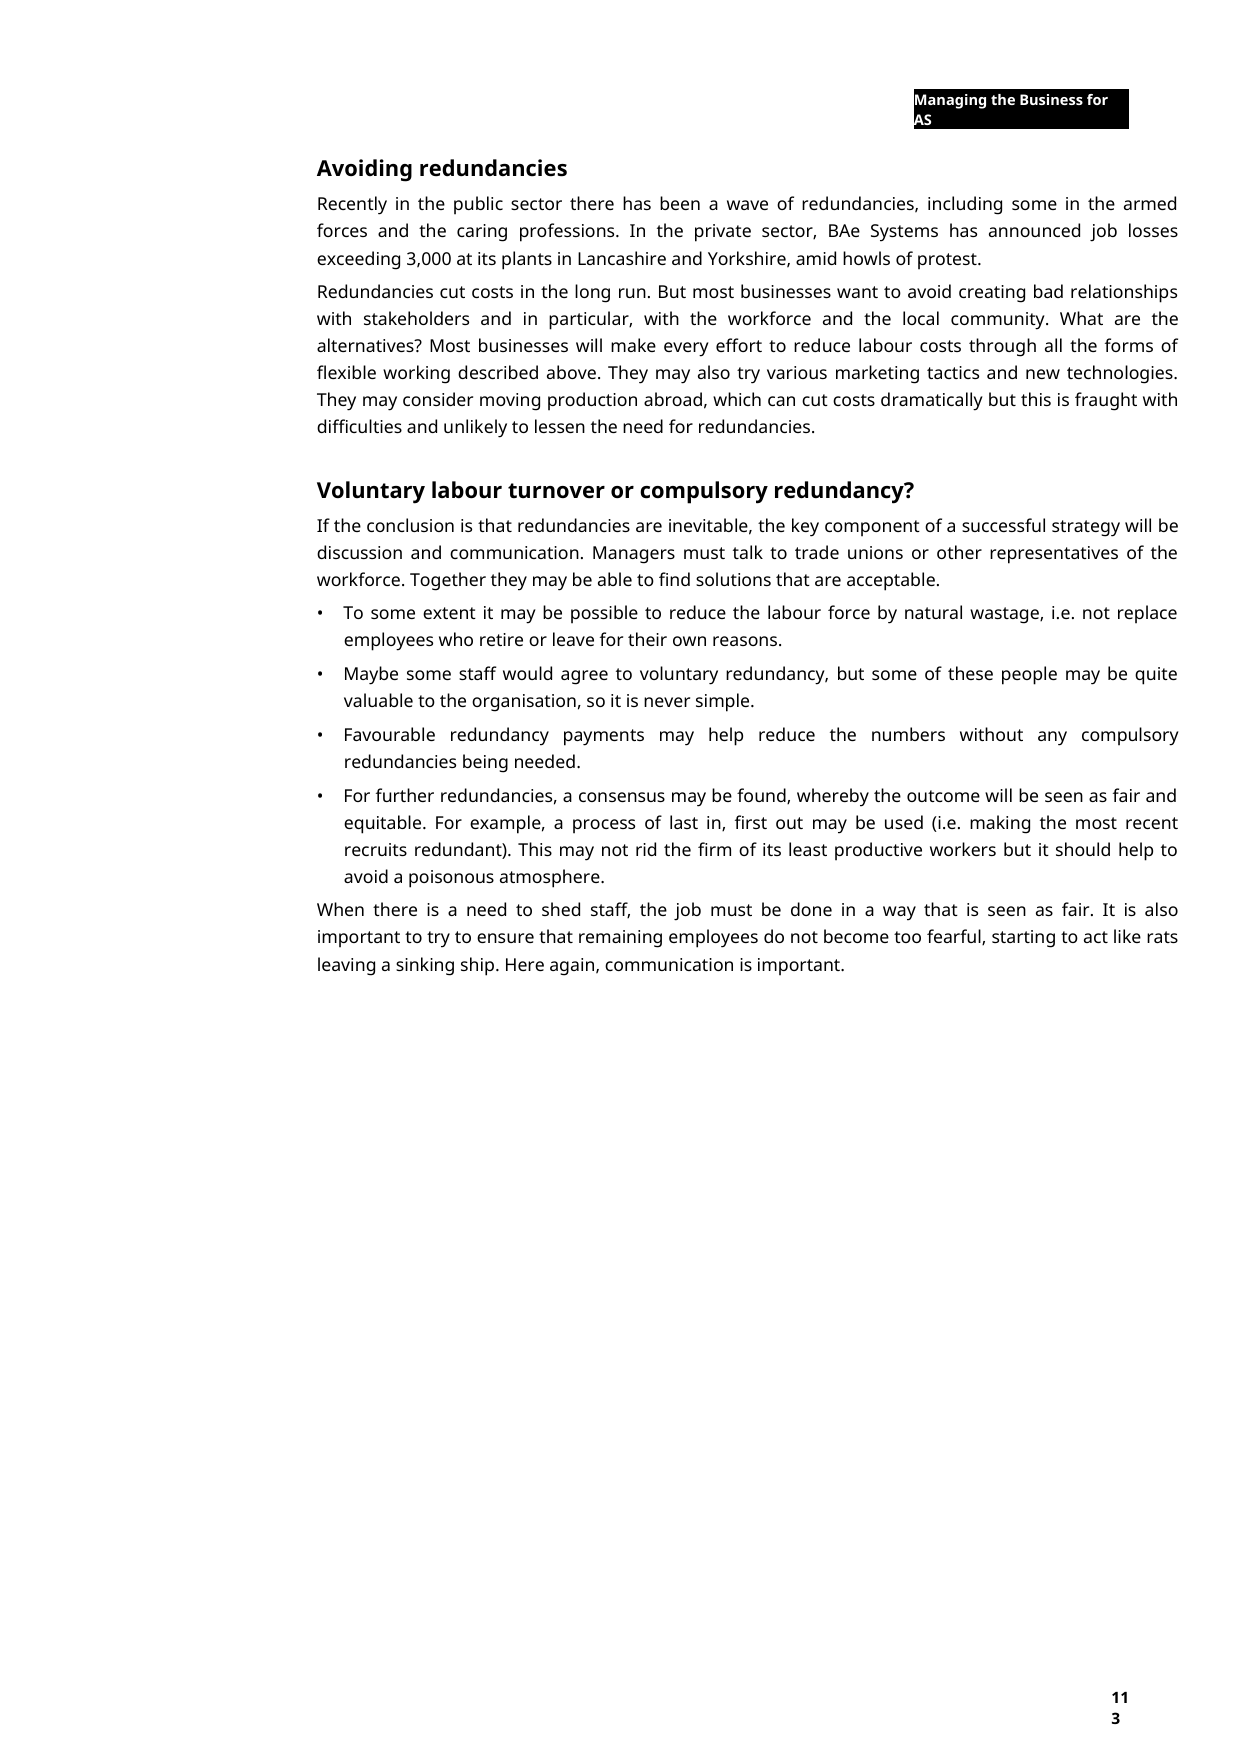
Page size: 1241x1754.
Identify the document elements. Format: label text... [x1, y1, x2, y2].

text Recently in the public sector there has been a wave of redundancies, including some in the armed forces and the caring professions. In the private sector, BAe Systems has announced job losses exceeding 3,000 at its plants in Lancashire and Yorkshire, amid howls of protest. [317, 189, 1180, 271]
list Maybe some staff would agree to voluntary redundancy, but some of these people may be quite valuable to the organisation, so it is never simple. [317, 658, 1180, 713]
text When there is a need to shed staff, the job must be done in a way that is seen as fair. It is also important to try to ensure that remaining employees do not become too fearful, starting to act like rats leaving a sinking ship. Here again, communication is important. [317, 895, 1180, 977]
text If the conclusion is that redundancies are inevitable, the key component of a successful strategy will be discussion and communication. Managers must talk to trade unions or other representatives of the workforce. Together they may be able to find solutions that are acceptable. [317, 511, 1180, 592]
subtitle Voluntary labour turnover or compulsory redundancy? [317, 481, 1180, 502]
list For further redundancies, a consensus may be found, whereby the outcome will be seen as fair and equitable. For example, a process of last in, first out may be used (i.e. making the most recent recruits redundant). This may not rid the firm of its least productive workers but it should help to avoid a poisonous atmosphere. [317, 781, 1180, 889]
subtitle Avoiding redundancies [317, 158, 1180, 180]
list To some extent it may be possible to reduce the labour force by natural wastage, i.e. not replace employees who retire or leave for their own reasons. [317, 598, 1180, 652]
list Favourable redundancy payments may help reduce the numbers without any compulsory redundancies being needed. [317, 719, 1180, 774]
text Redundancies cut costs in the long run. But most businesses want to avoid creating bad relationships with stakeholders and in particular, with the workforce and the local community. What are the alternatives? Most businesses will make every effort to reduce labour costs through all the forms of flexible working described above. They may also try various marketing tactics and new technologies. They may consider moving production abroad, which can cut costs dramatically but this is fraught with difficulties and unlikely to lessen the need for redundancies. [317, 277, 1180, 439]
